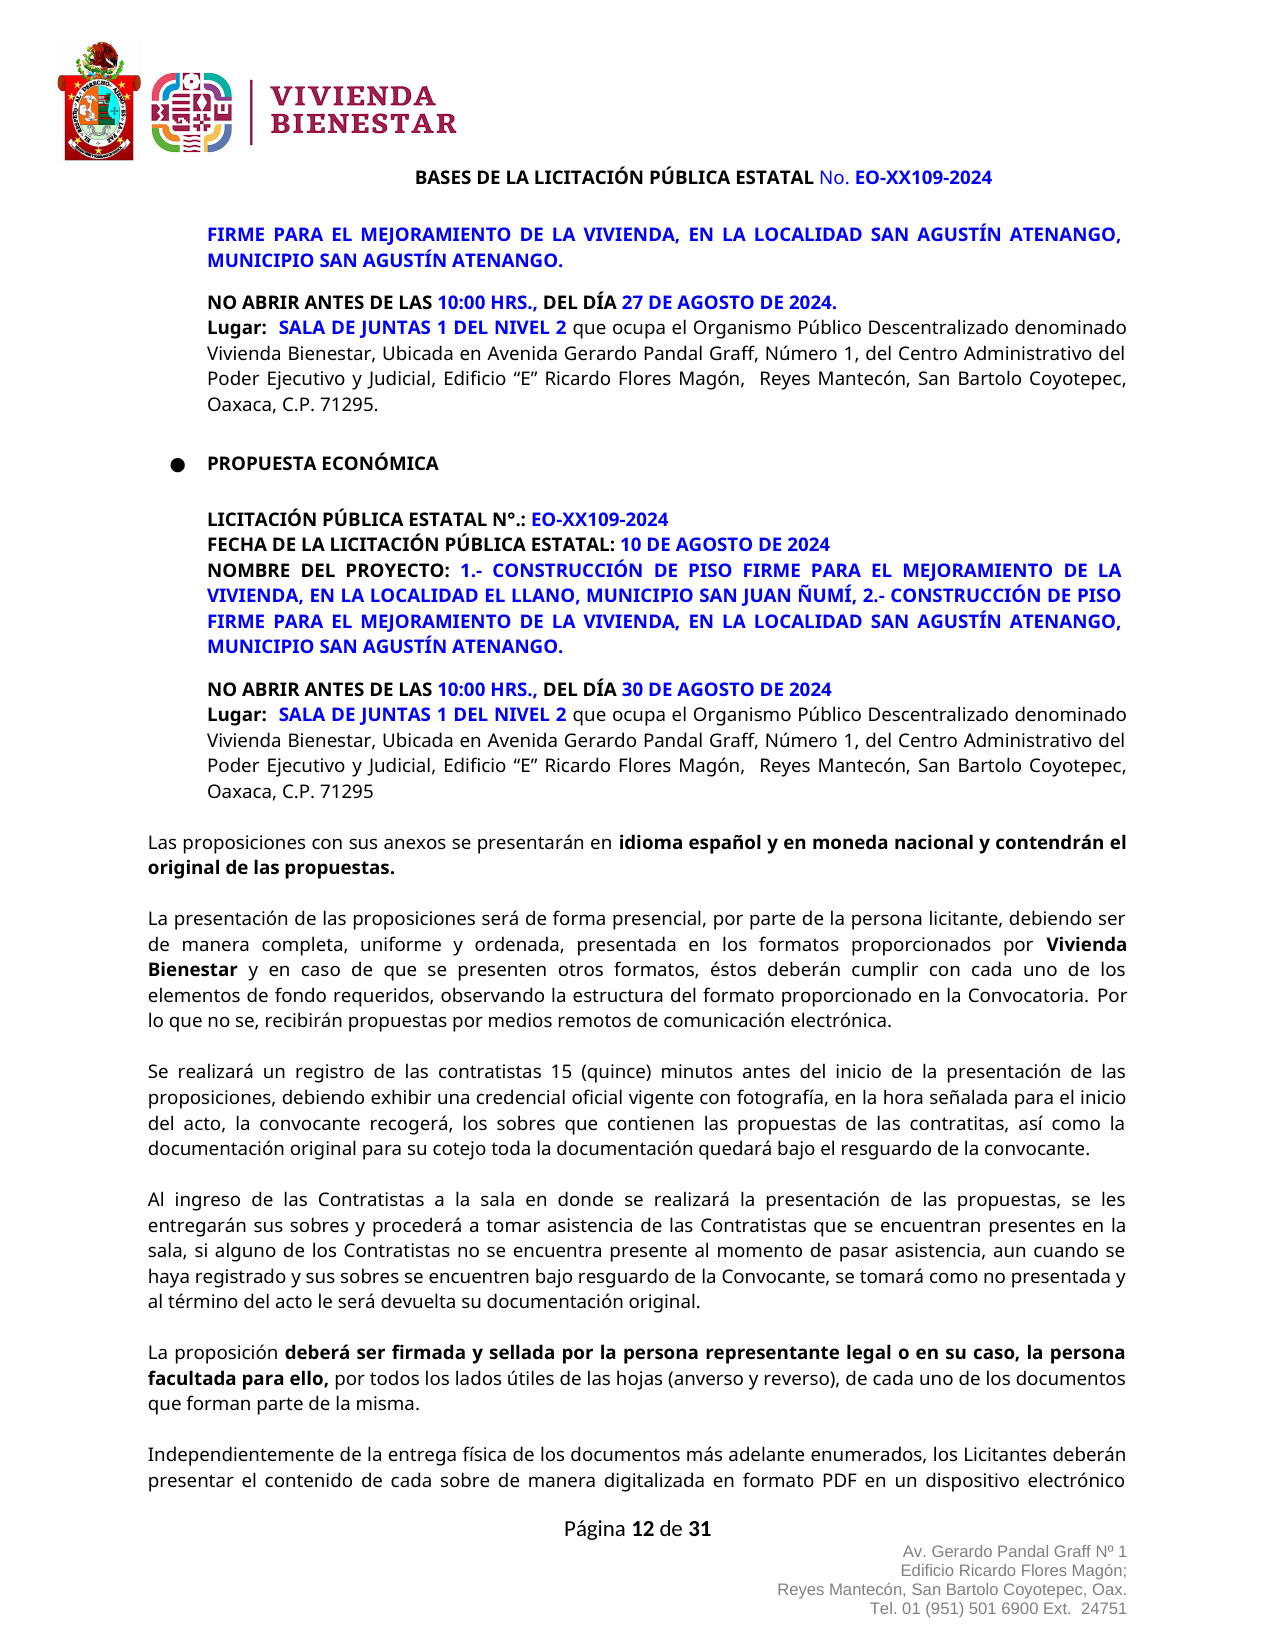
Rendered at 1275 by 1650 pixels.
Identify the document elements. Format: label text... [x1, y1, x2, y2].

list PROPUESTA ECONÓMICA [169, 442, 1127, 481]
text Lugar: SALA DE JUNTAS 1 DEL NIVEL 2 que ocupa el Organismo Público Descentralizado denominado Vivienda Bienestar, Ubicada en Avenida Gerardo Pandal Graff, Número 1, del Centro Administrativo del Poder Ejecutivo y Judicial, Edificio “E” Ricardo Flores Magón, Reyes Mantecón, San Bartolo Coyotepec, Oaxaca, C.P. 71295 [207, 702, 1127, 804]
text NO ABRIR ANTES DE LAS 10:00 HRS., DEL DÍA 27 DE AGOSTO DE 2024. [207, 289, 1127, 315]
text NO ABRIR ANTES DE LAS 10:00 HRS., DEL DÍA 30 DE AGOSTO DE 2024 [207, 676, 1127, 702]
text LICITACIÓN PÚBLICA ESTATAL N°.: EO-XX109-2024 [207, 506, 1122, 532]
text Se realizará un registro de las contratistas 15 (quince) minutos antes del inicio de la presentación de las proposiciones, debiendo exhibir una credencial oficial vigente con fotografía, en la hora señalada para el inicio del acto, la convocante recogerá, los sobres que contienen las propuestas de las contratitas, así como la documentación original para su cotejo toda la documentación quedará bajo el resguardo de la convocante. [148, 1059, 1127, 1161]
text La presentación de las proposiciones será de forma presencial, por parte de la persona licitante, debiendo ser de manera completa, uniforme y ordenada, presentada en los formatos proporcionados por Vivienda Bienestar y en caso de que se presenten otros formatos, éstos deberán cumplir con cada uno de los elementos de fondo requeridos, observando la estructura del formato proporcionado en la Convocatoria. Por lo que no se, recibirán propuestas por medios remotos de comunicación electrónica. [148, 906, 1127, 1033]
text La proposición deberá ser firmada y sellada por la persona representante legal o en su caso, la persona facultada para ello, por todos los lados útiles de las hojas (anverso y reverso), de cada uno de los documentos que forman parte de la misma. [148, 1339, 1127, 1416]
picture [147, 64, 473, 161]
text Las proposiciones con sus anexos se presentarán en idioma español y en moneda nacional y contendrán el original de las propuestas. [148, 829, 1127, 880]
text Al ingreso de las Contratistas a la sala en donde se realizará la presentación de las propuestas, se les entregarán sus sobres y procederá a tomar asistencia de las Contratistas que se encuentran presentes en la sala, si alguno de los Contratistas no se encuentra presente al momento de pasar asistencia, aun cuando se haya registrado y sus sobres se encuentren bajo resguardo de la Convocante, se tomará como no presentada y al término del acto le será devuelta su documentación original. [148, 1186, 1127, 1314]
text FECHA DE LA LICITACIÓN PÚBLICA ESTATAL: 10 DE AGOSTO DE 2024 [207, 532, 1122, 557]
text Lugar: SALA DE JUNTAS 1 DEL NIVEL 2 que ocupa el Organismo Público Descentralizado denominado Vivienda Bienestar, Ubicada en Avenida Gerardo Pandal Graff, Número 1, del Centro Administrativo del Poder Ejecutivo y Judicial, Edificio “E” Ricardo Flores Magón, Reyes Mantecón, San Bartolo Coyotepec, Oaxaca, C.P. 71295. [207, 315, 1127, 417]
picture [55, 41, 143, 163]
